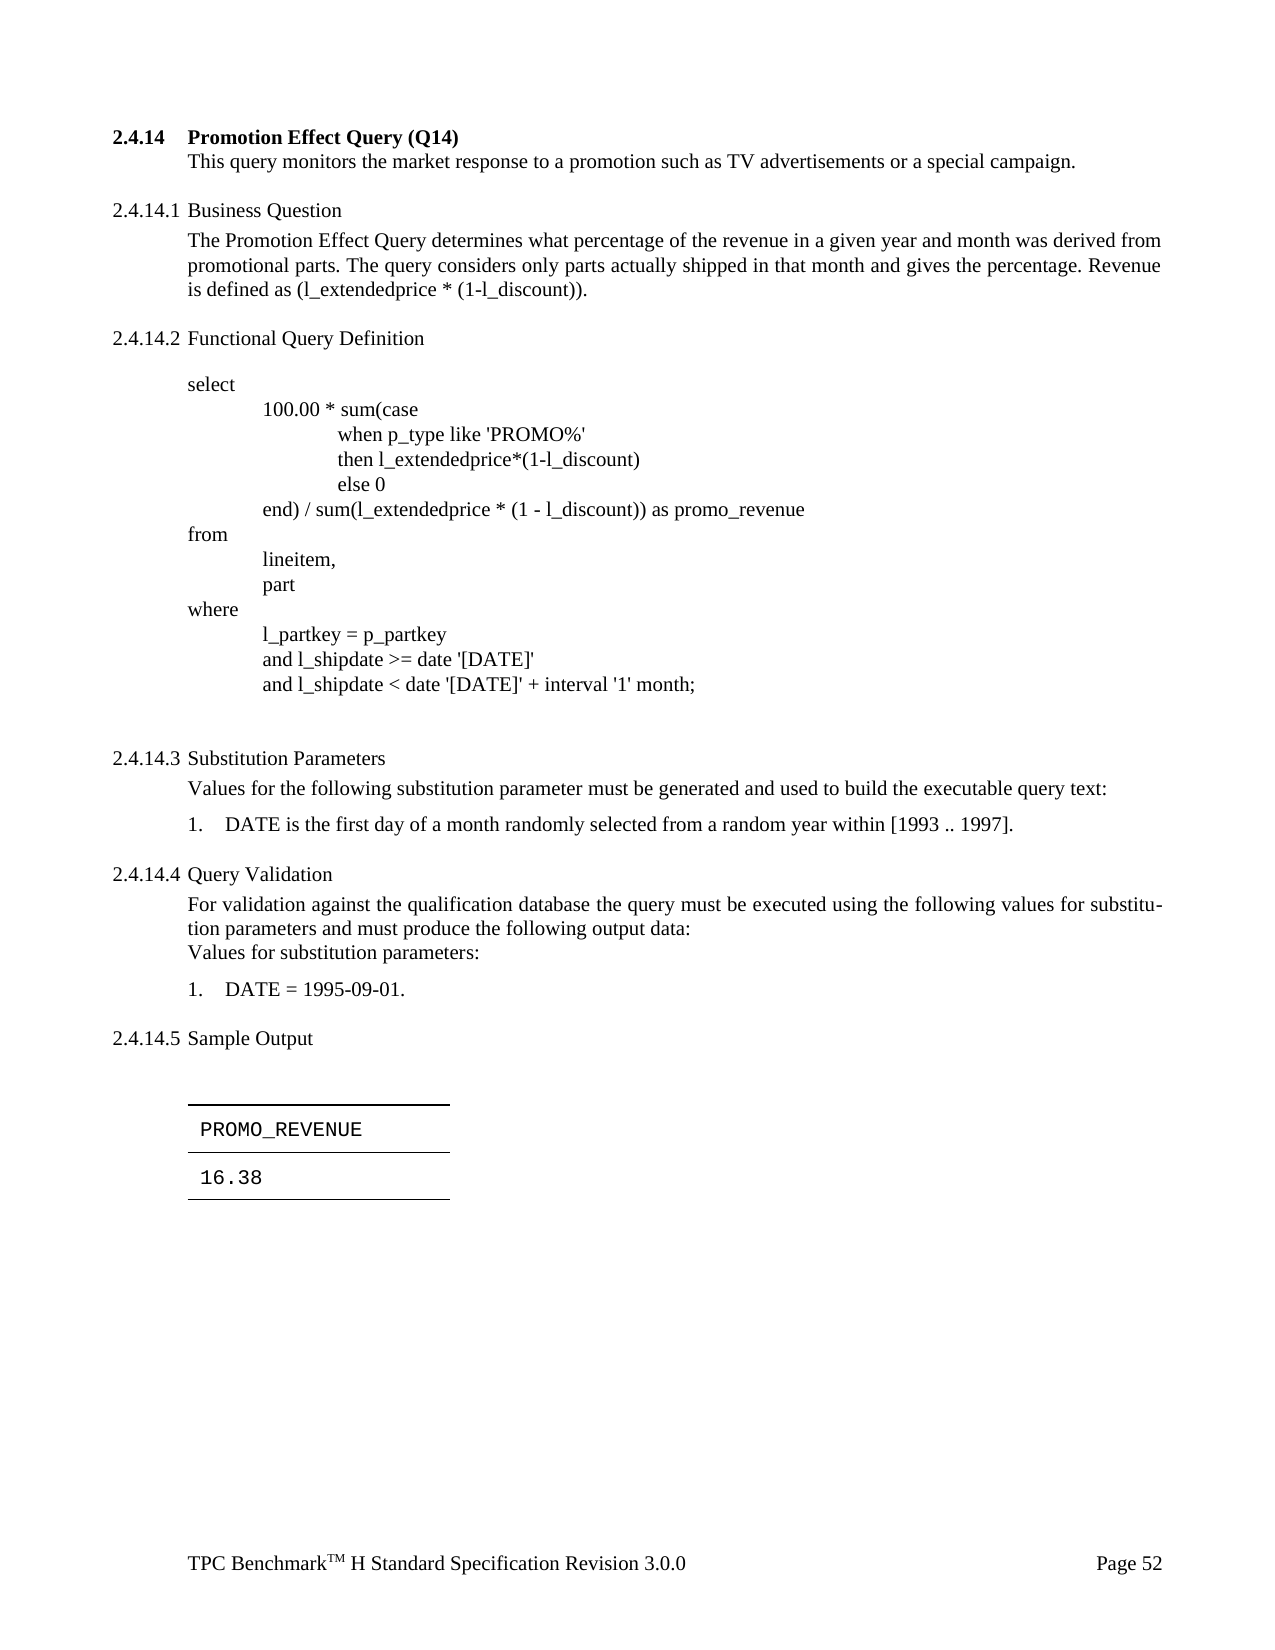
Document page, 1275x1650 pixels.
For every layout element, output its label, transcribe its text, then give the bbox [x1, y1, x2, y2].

text end) / sum(l_extendedprice * (1 - l_discount)) as promo_revenue [262, 496, 1162, 521]
list DATE = 1995-09-01. [187, 976, 1162, 1001]
text This query monitors the market response to a promotion such as TV advertisements or a special campaign. [187, 149, 1162, 173]
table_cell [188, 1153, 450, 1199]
text part [262, 571, 1162, 596]
text 100.00 * sum(case [262, 396, 1162, 421]
text when p_type like 'PROMO%' [337, 421, 1162, 446]
text Values for the following substitution parameter must be generated and used to build the executable query text: [187, 776, 1162, 800]
text then l_extendedprice*(1-l_discount) [337, 446, 1162, 471]
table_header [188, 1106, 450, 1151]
text For validation against the qualification database the query must be executed using the following values for substitution parameters and must produce the following output data: [187, 892, 1162, 940]
subtitle Query Validation [112, 861, 1162, 886]
subtitle Sample Output [112, 1026, 1162, 1049]
text l_partkey = p_partkey [262, 621, 1162, 646]
list DATE is the first day of a month randomly selected from a random year within [1993 .. 1997]. [187, 812, 1162, 836]
subtitle Promotion Effect Query (Q14) [112, 125, 1162, 149]
text else 0 [337, 471, 1162, 496]
subtitle Functional Query Definition [112, 326, 1162, 350]
text from [187, 521, 1162, 546]
text select [187, 371, 1162, 396]
subtitle Substitution Parameters [112, 746, 1162, 769]
text and l_shipdate >= date '[DATE]' [262, 646, 1162, 671]
text Values for substitution parameters: [187, 940, 1162, 964]
text where [187, 596, 1162, 621]
text The Promotion Effect Query determines what percentage of the revenue in a given year and month was derived from promotional parts. The query considers only parts actually shipped in that month and gives the percentage. Revenue is defined as (l_extendedprice * (1-l_discount)). [187, 228, 1162, 301]
text lineitem, [262, 546, 1162, 571]
text and l_shipdate < date '[DATE]' + interval '1' month; [262, 671, 1162, 696]
subtitle Business Question [112, 198, 1162, 222]
